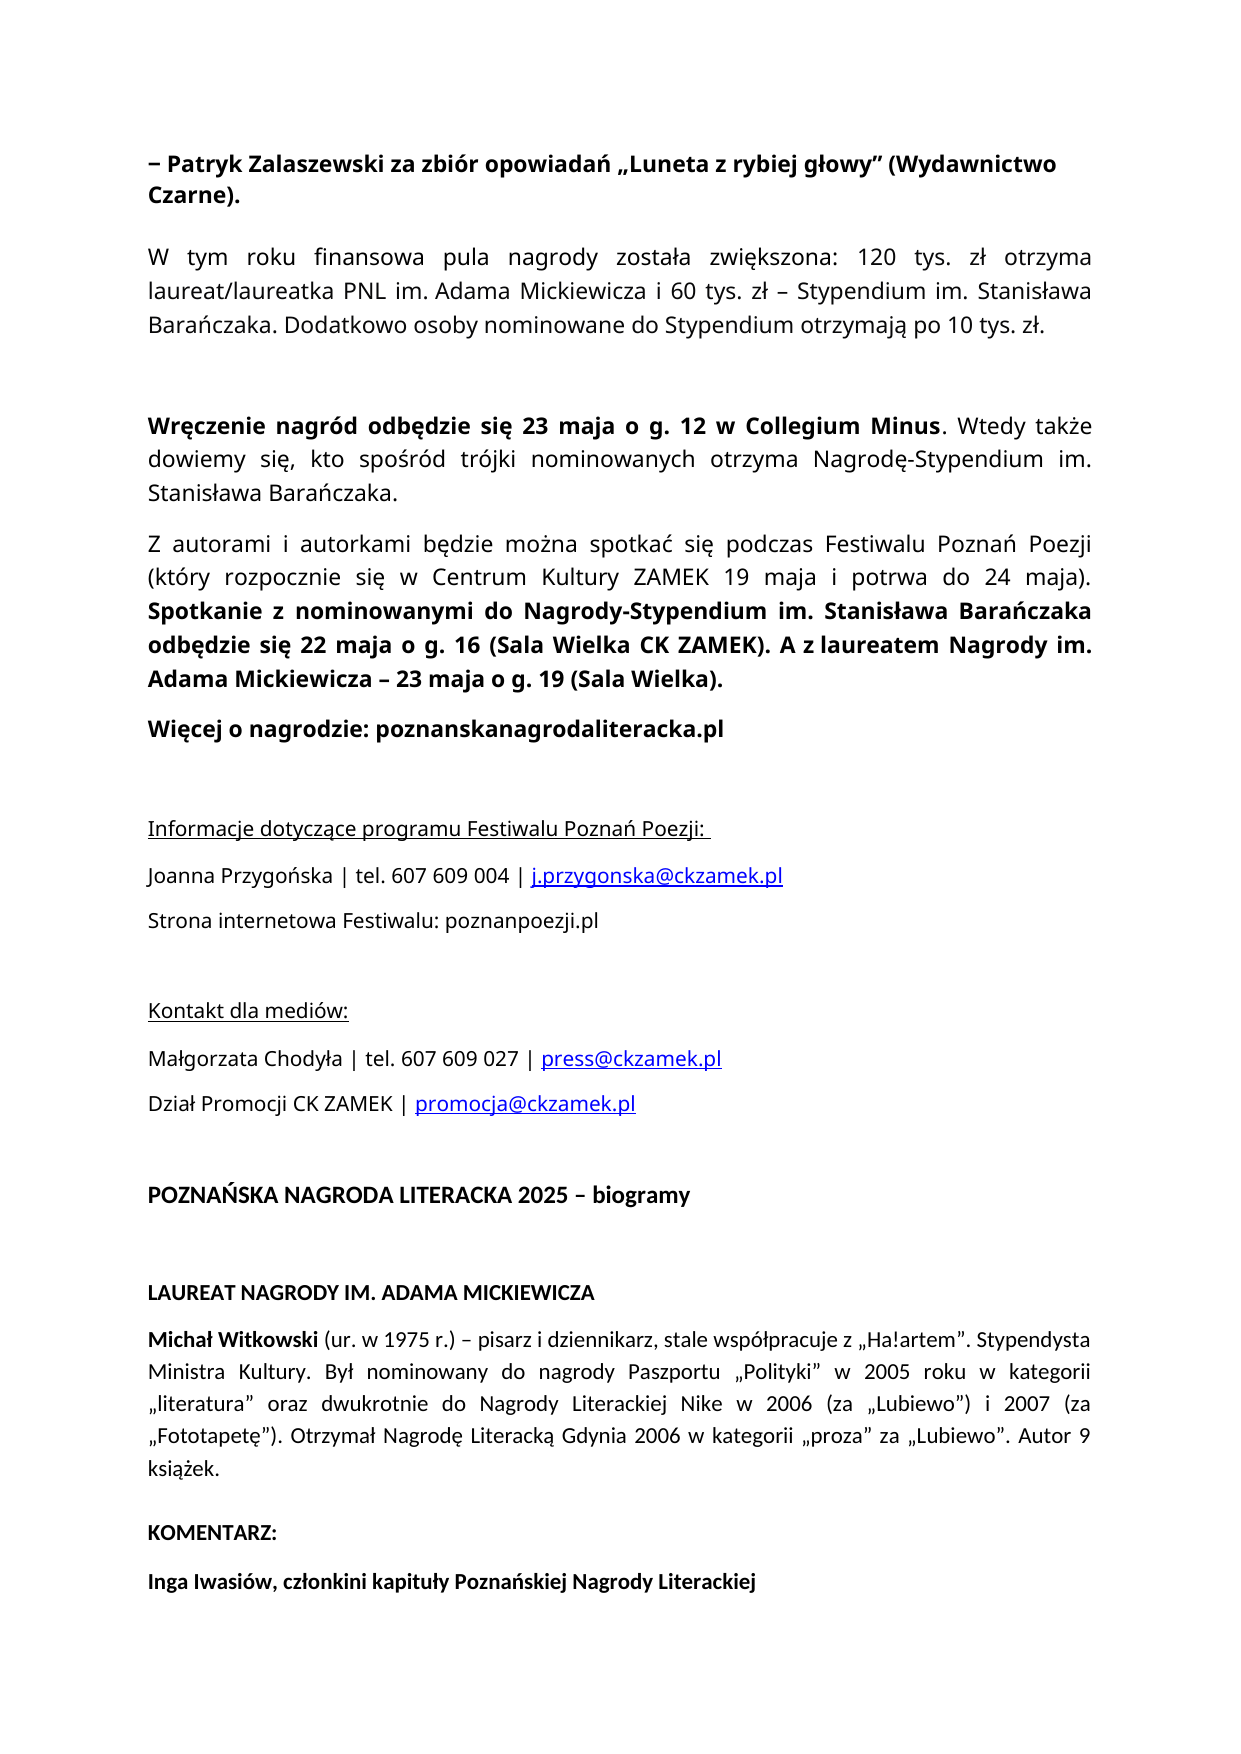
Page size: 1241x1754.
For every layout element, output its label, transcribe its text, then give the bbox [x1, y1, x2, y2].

text W tym roku finansowa pula nagrody została zwiększona: 120 tys. zł otrzyma laureat/laureatka PNL im. Adama Mickiewicza i 60 tys. zł – Stypendium im. Stanisława Barańczaka. Dodatkowo osoby nominowane do Stypendium otrzymają po 10 tys. zł. [148, 241, 1093, 275]
text Małgorzata Chodyła | tel. 607 609 027 | press@ckzamek.pl [148, 1044, 1093, 1072]
text Z autorami i autorkami będzie można spotkać się podczas Festiwalu Poznań Poezji (który rozpocznie się w Centrum Kultury ZAMEK 19 maja i potrwa do 24 maja). Spotkanie z nominowanymi do Nagrody-Stypendium im. Stanisława Barańczaka odbędzie się 22 maja o g. 16 (Sala Wielka CK ZAMEK). A z laureatem Nagrody im. Adama Mickiewicza – 23 maja o g. 19 (Sala Wielka). [148, 528, 1093, 694]
text Więcej o nagrodzie: poznanskanagrodaliteracka.pl [148, 713, 1093, 744]
text Informacje dotyczące programu Festiwalu Poznań Poezji: [148, 814, 1093, 842]
text KOMENTARZ: [148, 1518, 1093, 1546]
text Dział Promocji CK ZAMEK | promocja@ckzamek.pl [148, 1089, 1093, 1117]
text W tym roku finansowa pula nagrody została zwiększona: 120 tys. zł otrzyma laureat/laureatka PNL im. Adama Mickiewicza i 60 tys. zł – Stypendium im. Stanisława Barańczaka. Dodatkowo osoby nominowane do Stypendium otrzymają po 10 tys. zł. [148, 306, 1093, 340]
text Wręczenie nagród odbędzie się 23 maja o g. 12 w Collegium Minus. Wtedy także dowiemy się, kto spośród trójki nominowanych otrzyma Nagrodę-Stypendium im. Stanisława Barańczaka. [148, 410, 1093, 508]
text Joanna Przygońska | tel. 607 609 004 | j.przygonska@ckzamek.pl [148, 861, 1093, 889]
text POZNAŃSKA NAGRODA LITERACKA 2025 – biogramy [148, 1179, 1093, 1209]
text Inga Iwasiów, członkini kapituły Poznańskiej Nagrody Literackiej [148, 1567, 1093, 1595]
text Michał Witkowski (ur. w 1975 r.) – pisarz i dziennikarz, stale współpracuje z „Ha!artem”. Stypendysta Ministra Kultury. Był nominowany do nagrody Paszportu „Polityki” w 2005 roku w kategorii „literatura” oraz dwukrotnie do Nagrody Literackiej Nike w 2006 (za „Lubiewo”) i 2007 (za „Fototapetę”). Otrzymał Nagrodę Literacką Gdynia 2006 w kategorii „proza” za „Lubiewo”. Autor 9 książek. [148, 1325, 1093, 1482]
text Kontakt dla mediów: [148, 996, 1093, 1025]
text Strona internetowa Festiwalu: poznanpoezji.pl [148, 906, 1093, 935]
text ‒ Patryk Zalaszewski za zbiór opowiadań „Luneta z rybiej głowy” (Wydawnictwo Czarne). [148, 148, 1093, 210]
text LAUREAT NAGRODY IM. ADAMA MICKIEWICZA [148, 1278, 1093, 1306]
